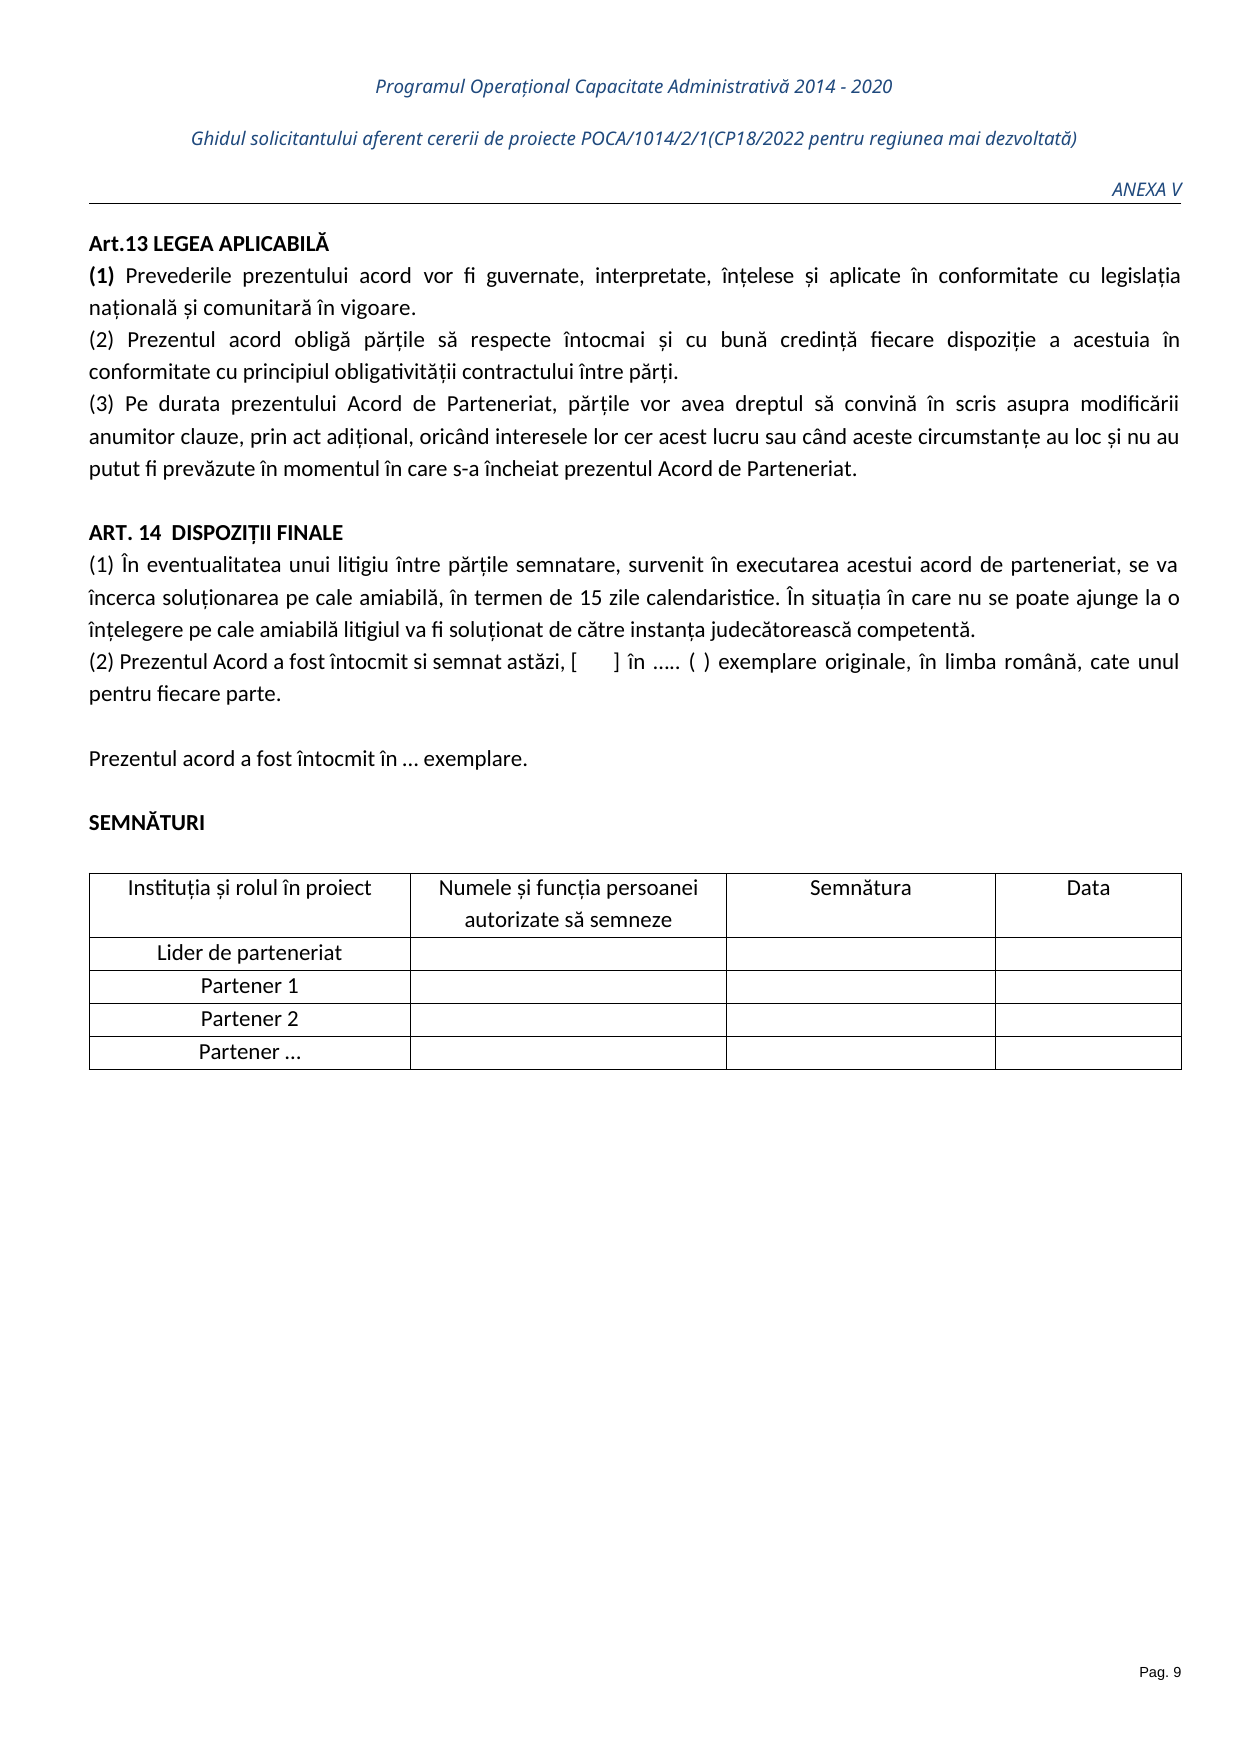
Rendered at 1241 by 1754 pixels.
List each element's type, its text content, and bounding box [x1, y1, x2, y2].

table_cell Partener 1 [90, 971, 410, 1003]
text (2) Prezentul Acord a fost întocmit si semnat astăzi, [ ] în ….. ( ) exemplare originale, în limba română, cate unul pentru fiecare parte. [89, 647, 1181, 707]
table_header Semnătura [727, 874, 995, 937]
text (2) Prezentul acord obligă părţile să respecte întocmai şi cu bună credinţă fiecare dispoziţie a acestuia în conformitate cu principiul obligativităţii contractului între părţi. [89, 325, 1181, 385]
table_cell [996, 1037, 1181, 1069]
table_cell [996, 1004, 1181, 1036]
table_cell [411, 938, 726, 970]
text ART. 14 DISPOZIŢII FINALE [89, 518, 1181, 546]
table_cell [727, 938, 995, 970]
table_cell [411, 971, 726, 1003]
table_cell Partener 2 [90, 1004, 410, 1036]
table_cell [727, 1037, 995, 1069]
table_cell Partener … [90, 1037, 410, 1069]
text (1) În eventualitatea unui litigiu între părțile semnatare, survenit în executarea acestui acord de parteneriat, se va încerca soluţionarea pe cale amiabilă, în termen de 15 zile calendaristice. În situaţia în care nu se poate ajunge la o înţelegere pe cale amiabilă litigiul va fi soluţionat de către instanța judecătorească competentă. [89, 551, 1181, 643]
table_cell [727, 971, 995, 1003]
table_cell Lider de parteneriat [90, 938, 410, 970]
table_header Data [996, 874, 1181, 937]
table_header Instituţia şi rolul în proiect [90, 874, 410, 937]
table_header Numele şi funcţia persoanei autorizate să semneze [411, 874, 726, 937]
table_cell [411, 1004, 726, 1036]
text SEMNĂTURI [89, 808, 1181, 836]
table_cell [996, 938, 1181, 970]
text (1) Prevederile prezentului acord vor fi guvernate, interpretate, înţelese şi aplicate în conformitate cu legislaţia naţională şi comunitară în vigoare. [89, 261, 1181, 321]
table_cell [996, 971, 1181, 1003]
text Prezentul acord a fost întocmit în … exemplare. [89, 744, 1181, 772]
text Art.13 LEGEA APLICABILĂ [89, 229, 1181, 257]
table_cell [727, 1004, 995, 1036]
table_cell [411, 1037, 726, 1069]
text (3) Pe durata prezentului Acord de Parteneriat, părţile vor avea dreptul să convină în scris asupra modificării anumitor clauze, prin act adiţional, oricând interesele lor cer acest lucru sau când aceste circumstanţe au loc şi nu au putut fi prevăzute în momentul în care s-a încheiat prezentul Acord de Parteneriat. [89, 389, 1181, 482]
